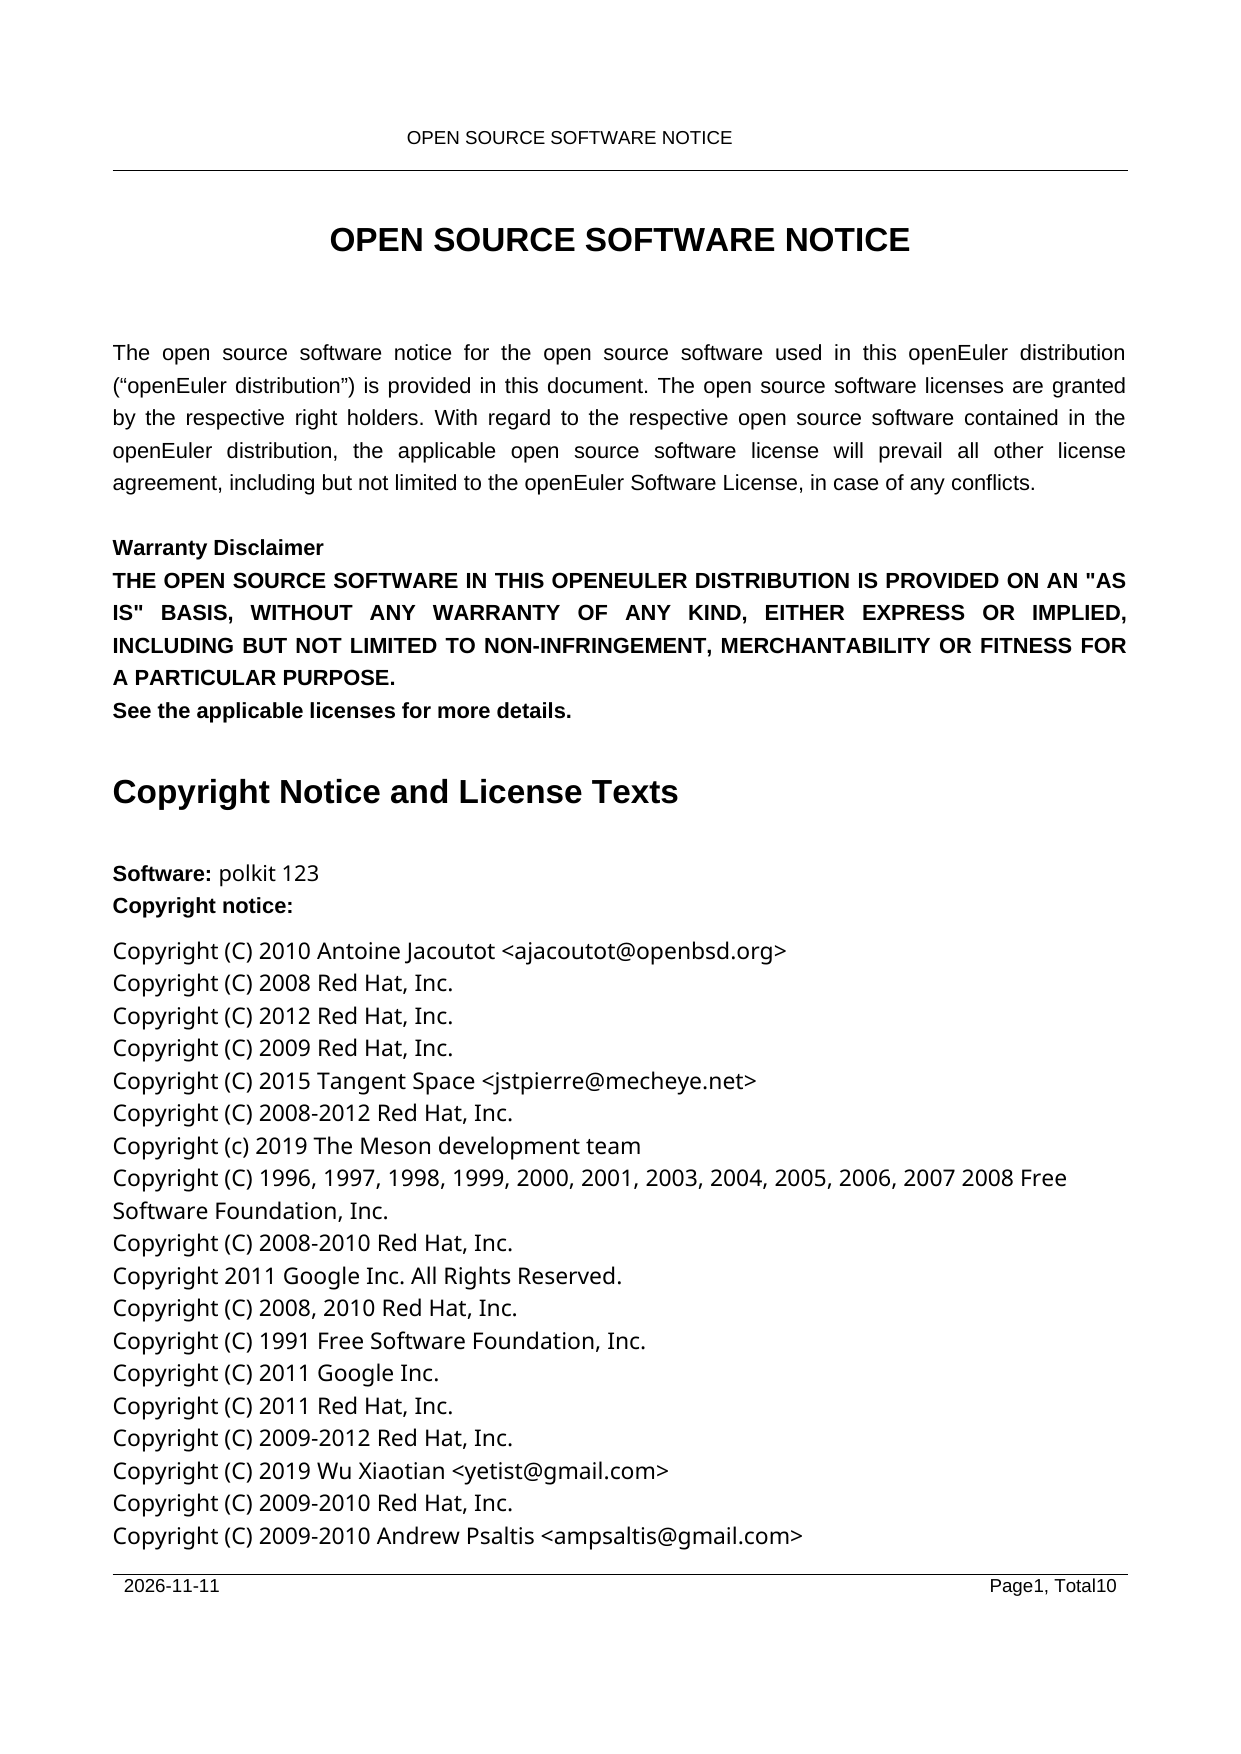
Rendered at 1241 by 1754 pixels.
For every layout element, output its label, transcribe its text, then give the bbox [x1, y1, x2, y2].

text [112, 934, 1128, 1551]
text OPEN SOURCE SOFTWARE NOTICE [112, 206, 1128, 271]
text Copyright notice: [112, 889, 1128, 921]
text Copyright Notice and License Texts [112, 759, 1128, 824]
text The open source software notice for the open source software used in this openEuler distribution (“openEuler distribution”) is provided in this document. The open source software licenses are granted by the respective right holders. With regard to the respective open source software contained in the openEuler distribution, the applicable open source software license will prevail all other license agreement, including but not limited to the openEuler Software License, in case of any conflicts. [112, 336, 1128, 499]
text Warranty Disclaimer [112, 531, 1128, 564]
title Software: polkit 123 [112, 856, 1128, 889]
text THE OPEN SOURCE SOFTWARE IN THIS OPENEULER DISTRIBUTION IS PROVIDED ON AN "AS IS" BASIS, WITHOUT ANY WARRANTY OF ANY KIND, EITHER EXPRESS OR IMPLIED, INCLUDING BUT NOT LIMITED TO NON-INFRINGEMENT, MERCHANTABILITY OR FITNESS FOR A PARTICULAR PURPOSE. See the applicable licenses for more details. [112, 564, 1128, 726]
